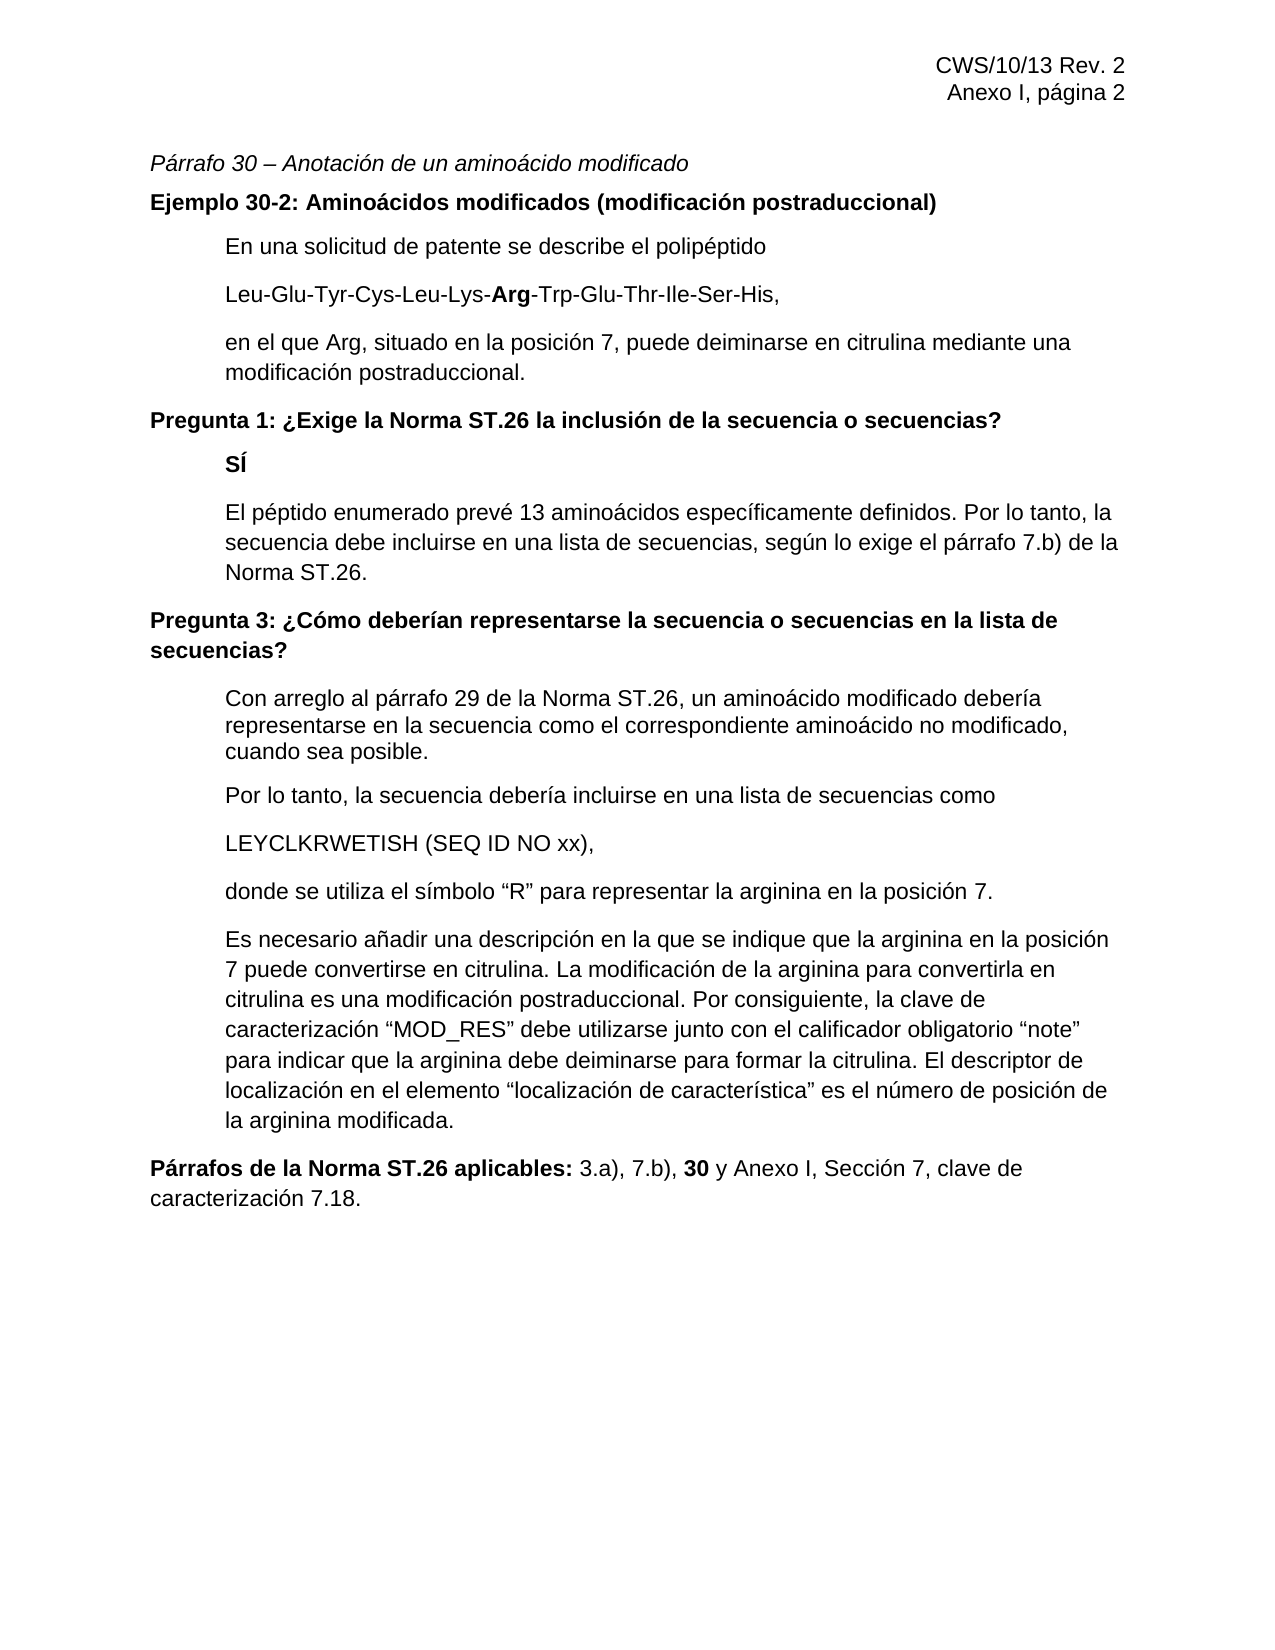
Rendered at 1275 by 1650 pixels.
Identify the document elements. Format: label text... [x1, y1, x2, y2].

text En una solicitud de patente se describe el polipéptido [225, 233, 1125, 259]
text Ejemplo 30-2: Aminoácidos modificados (modificación postraduccional) [150, 189, 1125, 215]
text Es necesario añadir una descripción en la que se indique que la arginina en la posición 7 puede convertirse en citrulina. La modificación de la arginina para convertirla en citrulina es una modificación postraduccional. Por consiguiente, la clave de caracterización “MOD_RES” debe utilizarse junto con el calificador obligatorio “note” para indicar que la arginina debe deiminarse para formar la citrulina. El descriptor de localización en el elemento “localización de característica” es el número de posición de la arginina modificada. [225, 926, 1125, 1133]
text El péptido enumerado prevé 13 aminoácidos específicamente definidos. Por lo tanto, la secuencia debe incluirse en una lista de secuencias, según lo exige el párrafo 7.b) de la Norma ST.26. [225, 499, 1125, 586]
text en el que Arg, situado en la posición 7, puede deiminarse en citrulina mediante una modificación postraduccional. [225, 329, 1125, 385]
text Leu-Glu-Tyr-Cys-Leu-Lys-Arg-Trp-Glu-Thr-Ile-Ser-His, [225, 281, 1125, 307]
text SÍ [225, 451, 1125, 477]
text Pregunta 3: ¿Cómo deberían representarse la secuencia o secuencias en la lista de secuencias? [150, 607, 1125, 664]
text Por lo tanto, la secuencia debería incluirse en una lista de secuencias como [225, 782, 1125, 808]
text Párrafos de la Norma ST.26 aplicables: 3.a), 7.b), 30 y Anexo I, Sección 7, clave de caracterización 7.18. [150, 1155, 1125, 1212]
text donde se utiliza el símbolo “R” para representar la arginina en la posición 7. [225, 878, 1125, 904]
subtitle Párrafo 30 – Anotación de un aminoácido modificado [150, 150, 1125, 176]
text Con arreglo al párrafo 29 de la Norma ST.26, un aminoácido modificado debería representarse en la secuencia como el correspondiente aminoácido no modificado, cuando sea posible. [225, 685, 1125, 764]
text Pregunta 1: ¿Exige la Norma ST.26 la inclusión de la secuencia o secuencias? [150, 407, 1125, 433]
text LEYCLKRWETISH (SEQ ID NO xx), [225, 830, 1125, 856]
